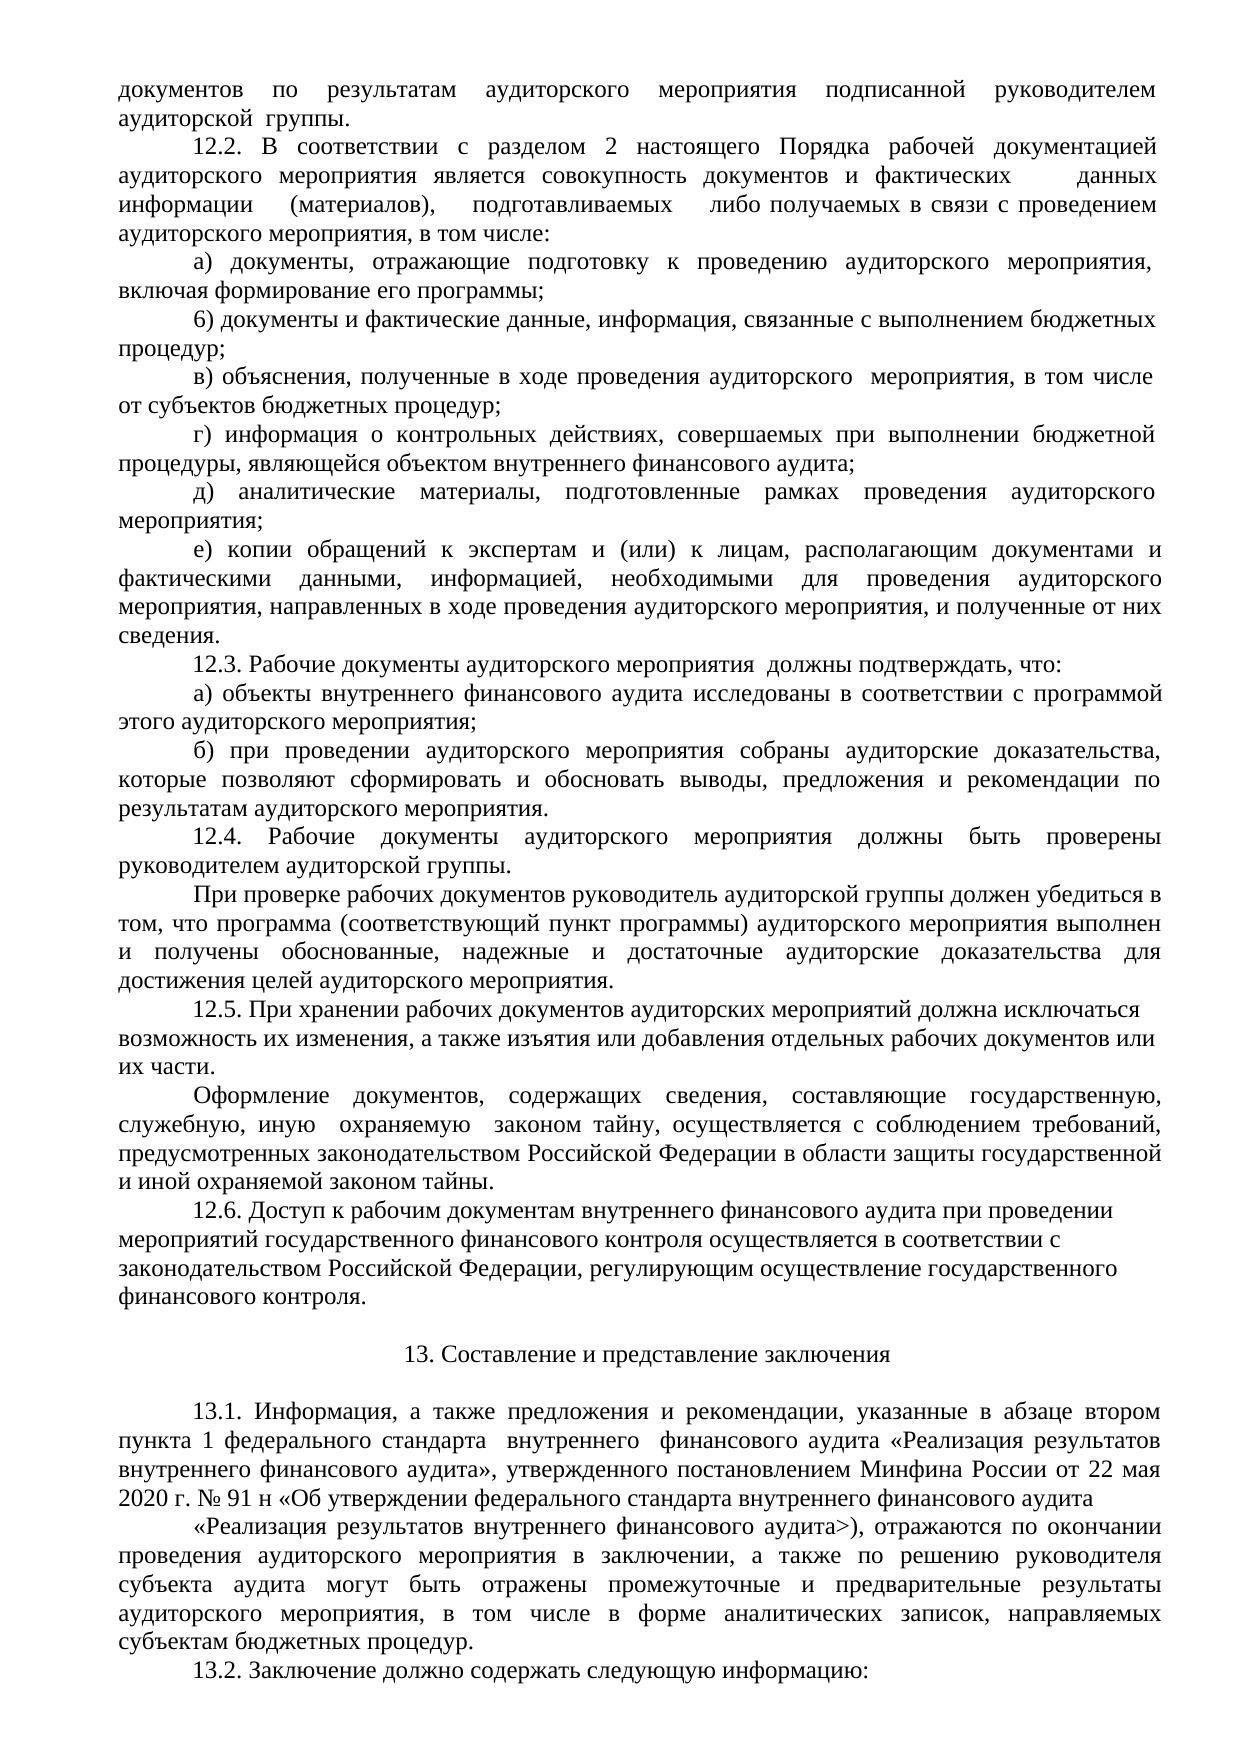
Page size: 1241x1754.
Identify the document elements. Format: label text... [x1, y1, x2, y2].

text г) информация о контрольных действиях, совершаемых при выполнении бюджетной процедуры, являющейся объектом внутреннего финансового аудита; [118, 419, 1156, 476]
text 12.2. В соответствии с разделом 2 настоящего Порядка рабочей документацией аудиторского мероприятия является совокупность документов и фактических данных информации (материалов), подготавливаемых либо получаемых в связи с проведением аудиторского мероприятия, в том числе: [118, 131, 1158, 246]
text д) аналитические материалы, подготовленные рамках проведения аудиторского мероприятия; [118, 476, 1156, 534]
text 13.2. Заключение должно содержать следующую информацию: [118, 1655, 1022, 1684]
text Оформление документов, содержащих сведения, составляющие государственную, служебную, иную охраняемую законом тайну, осуществляется с соблюдением требований, предусмотренных законодательством Российской Федерации в области защиты государственной и иной охраняемой законом тайны. [118, 1080, 1163, 1195]
text б) при проведении аудиторского мероприятия собраны аудиторские доказательства, которые позволяют сформировать и обосновать выводы, предложения и рекомендации по результатам аудиторского мероприятия. [118, 735, 1162, 821]
subtitle 13. Составление и представление заключения [118, 1339, 1176, 1368]
text а) объекты внутреннего финансового аудита исследованы в соответствии с проrраммой этого аудиторского мероприятия; [118, 678, 1163, 735]
text 12.6. Доступ к рабочим документам внутреннего финансового аудита при проведении мероприятий государственного финансового контроля осуществляется в соответствии с законодательством Российской Федерации, peгyлирующим осуществление государственного финансового контроля. [118, 1195, 1162, 1310]
text 12.3. Рабочие документы аудиторского мероприятия должны подтверждать, что: [118, 649, 1160, 678]
text При проверке рабочих документов руководитель аудиторской группы должен убедиться в том, что программа (соответствующий пункт программы) аудиторского мероприятия выполнен и получены обоснованные, надежные и достаточные аудиторские доказательства для достижения целей аудиторского мероприятия. [118, 879, 1162, 994]
text а) документы, отражающие подготовку к проведению аудиторского мероприятия, включая формирование его программы; [118, 246, 1153, 304]
text 12.4. Рабочие документы аудиторского мероприятия должны быть проверены руководителем аудиторской группы. [118, 821, 1162, 879]
text 13.1. Информация, а также предложения и рекомендации, указанные в абзаце втором пункта 1 федерального стандарта внутреннего финансового аудита «Реализация результатов внутреннего финансового аудита», утвержденного постановлением Минфина России от 22 мая 2020 г. № 91 н «Об утверждении федерального стандарта внутреннего финансового аудита [118, 1396, 1162, 1511]
text 6) документы и фактические данные, информация, связанные с выполнением бюджетных процедур; [118, 304, 1157, 361]
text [118, 74, 1157, 131]
text «Реализация результатов внутреннего финансового аудита>), отражаются по окончании проведения аудиторского мероприятия в заключении, а также по решению руководителя субъекта аудита могут быть отражены промежуточные и предварительные результаты аудиторского мероприятия, в том числе в форме аналитических записок, направляемых субъектам бюджетных процедур. [118, 1511, 1163, 1655]
text в) объяснения, полученные в ходе проведения аудиторского мероприятия, в том числе от субъектов бюджетных процедур; [118, 361, 1155, 419]
text 12.5. При хранении рабочих документов аудиторских мероприятий должна исключаться возможность их изменения, а также изъятия или добавления отдельных рабочих документов или их части. [118, 994, 1162, 1080]
text е) копии обращений к экспертам и (или) к лицам, располагающим документами и фактическими данными, информацией, необходимыми для проведения аудиторского мероприятия, направленных в ходе проведения аудиторского мероприятия, и полученные от них сведения. [118, 534, 1163, 649]
